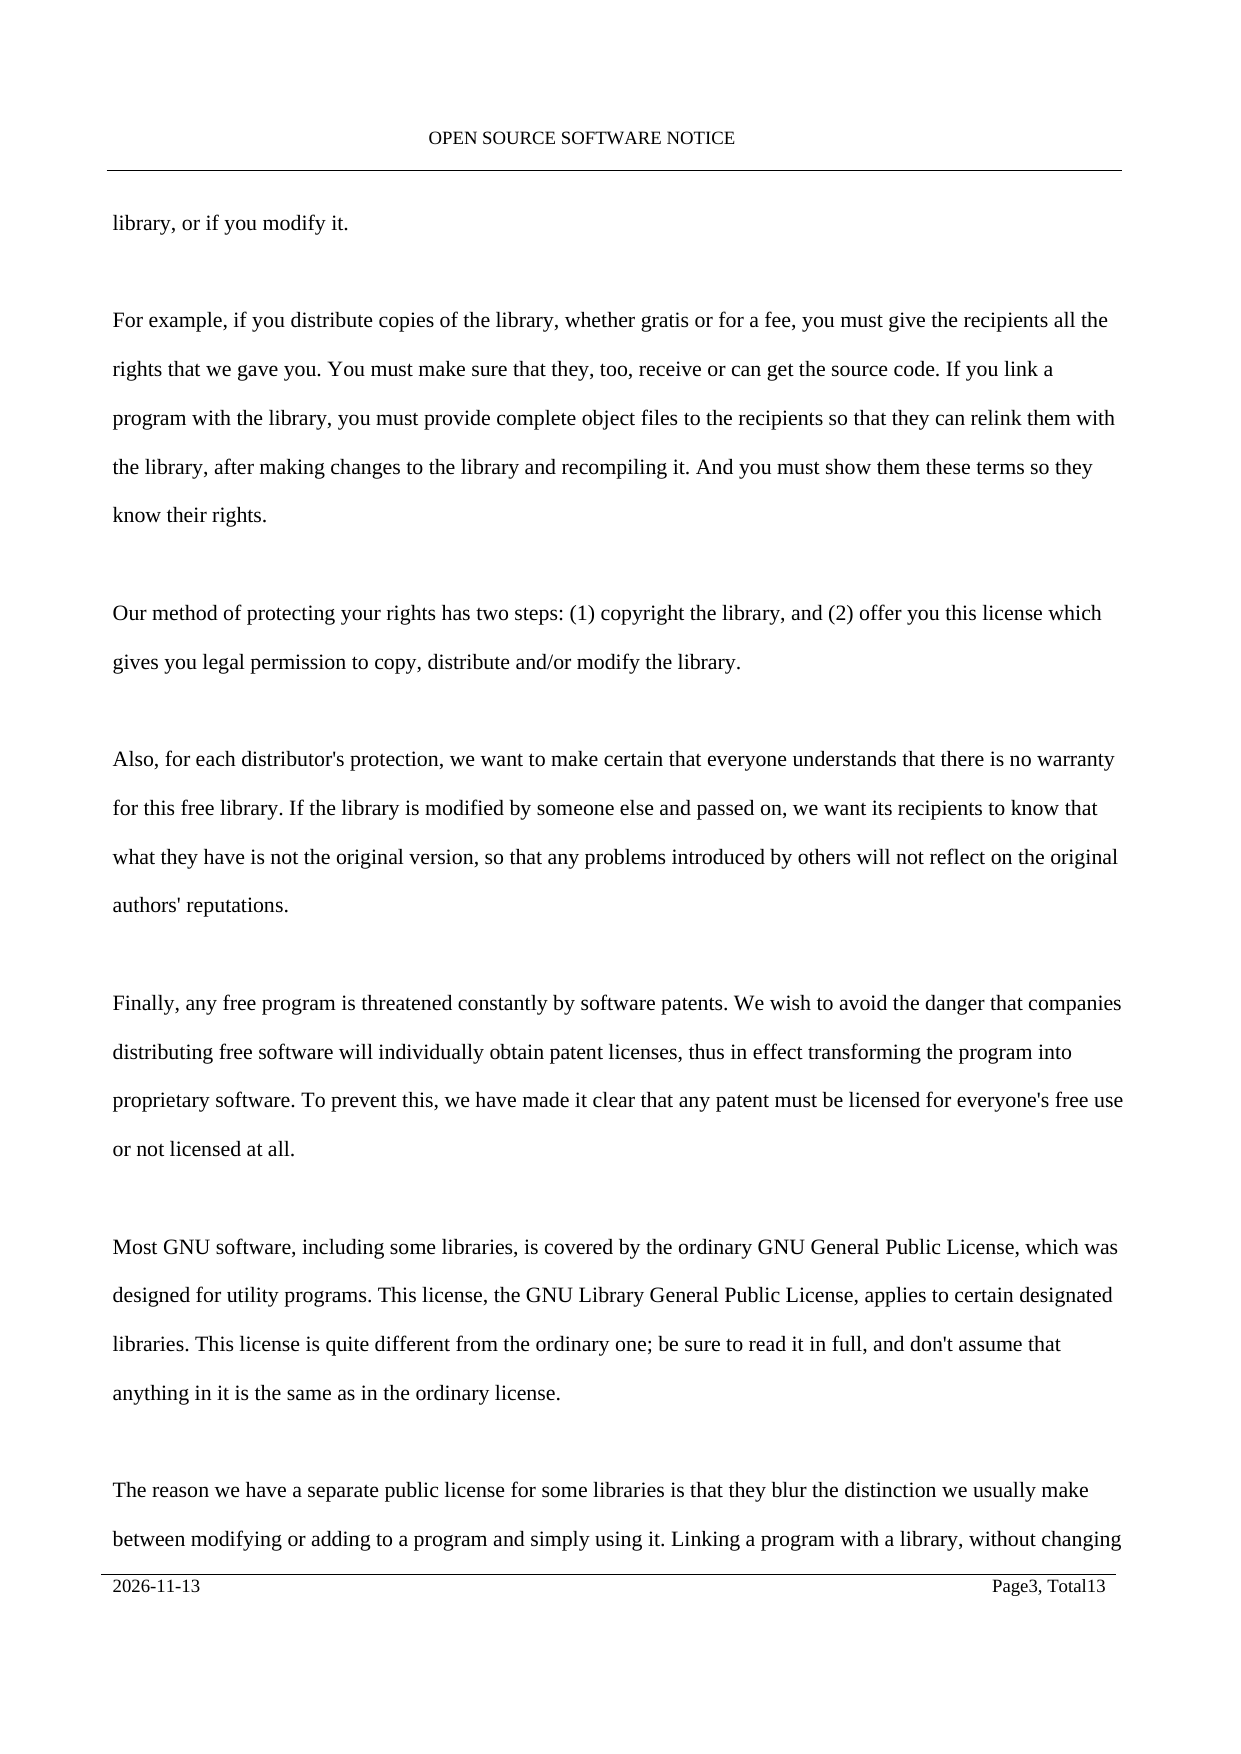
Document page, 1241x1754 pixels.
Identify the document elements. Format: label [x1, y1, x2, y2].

text [112, 206, 1128, 1555]
